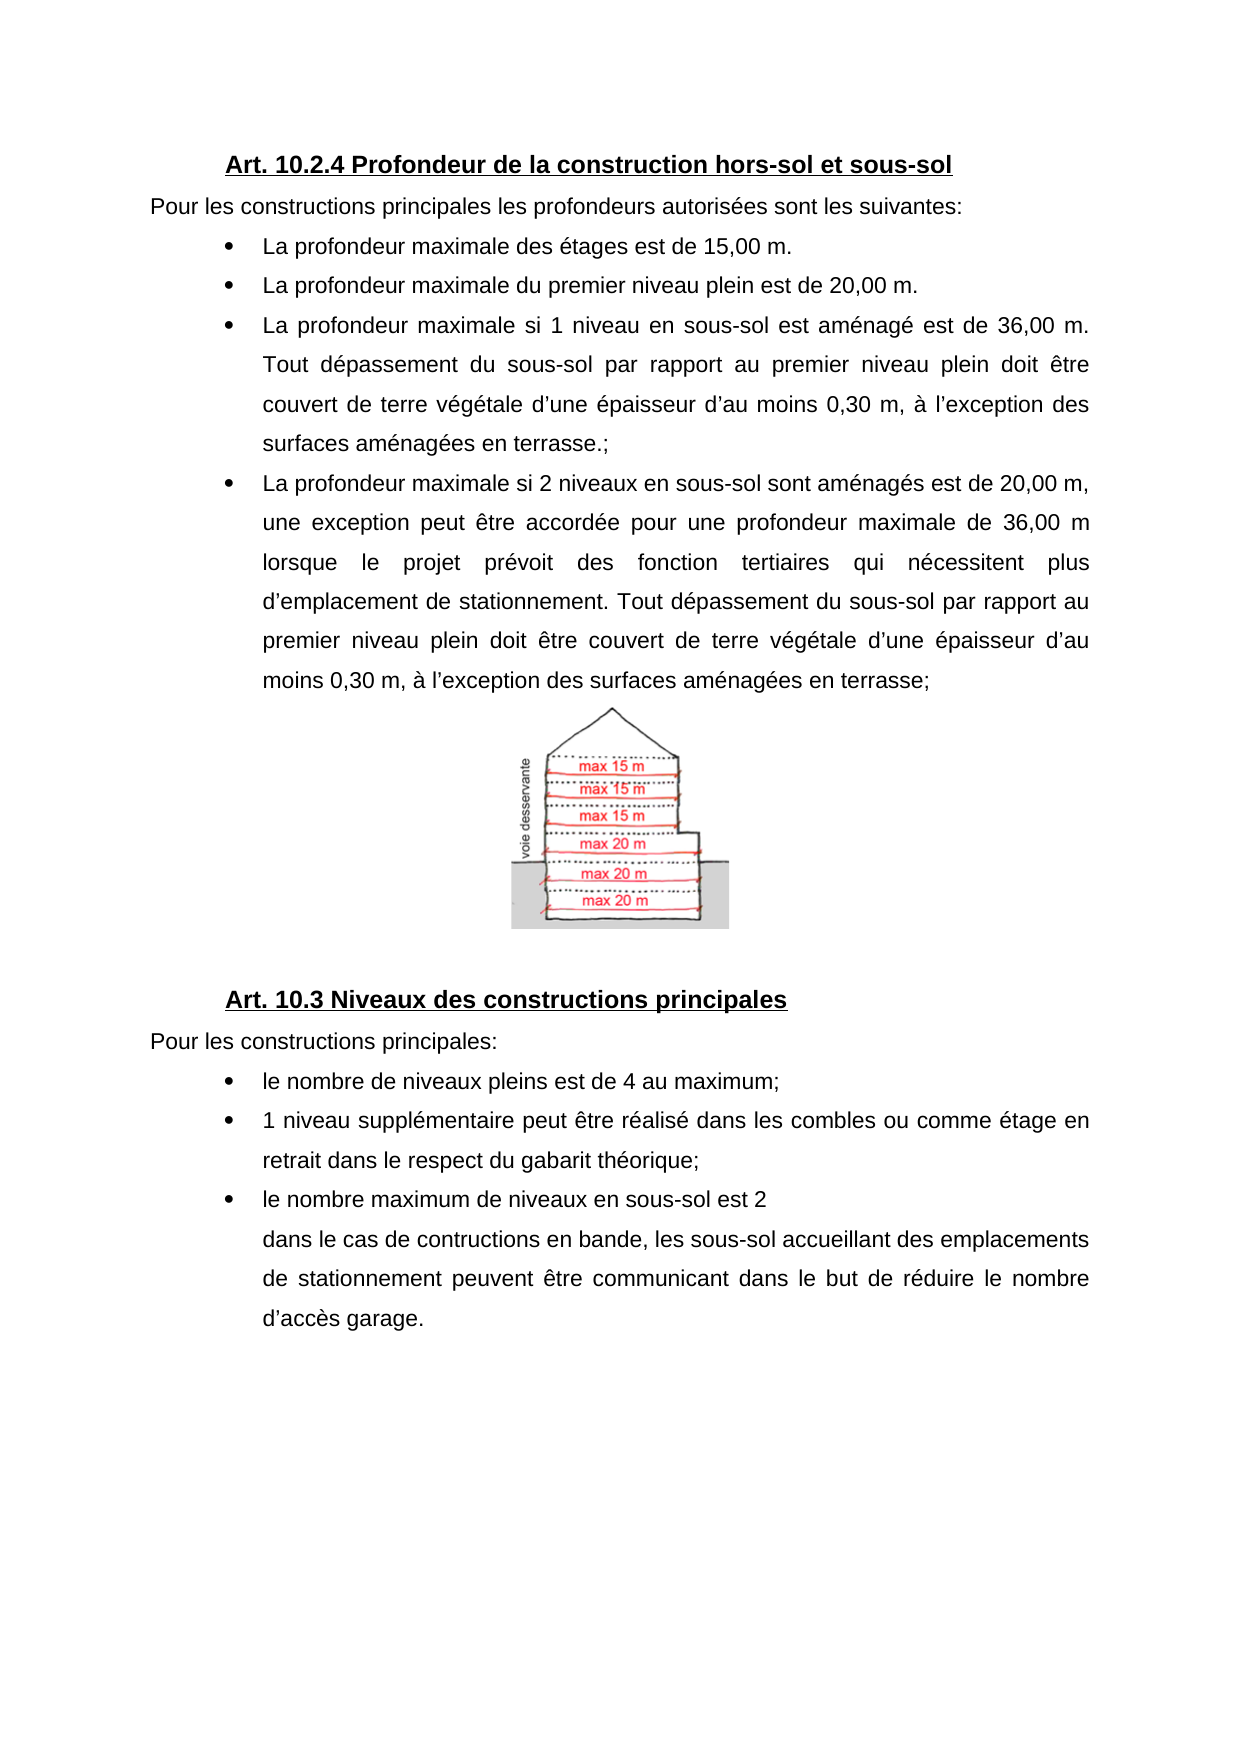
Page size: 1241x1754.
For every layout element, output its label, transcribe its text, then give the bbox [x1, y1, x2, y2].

list le nombre de niveaux pleins est de 4 au maximum; [225, 1068, 1090, 1094]
list La profondeur maximale si 1 niveau en sous-sol est aménagé est de 36,00 m. Tout dépassement du sous-sol par rapport au premier niveau plein doit être couvert de terre végétale d’une épaisseur d’au moins 0,30 m, à l’exception des surfaces aménagées en terrasse.; [225, 312, 1090, 456]
text dans le cas de contructions en bande, les sous-sol accueillant des emplacements de stationnement peuvent être communicant dans le but de réduire le nombre d’accès garage. [262, 1226, 1090, 1331]
list La profondeur maximale du premier niveau plein est de 20,00 m. [225, 272, 1090, 298]
text Pour les constructions principales les profondeurs autorisées sont les suivantes: [150, 193, 1090, 219]
list 1 niveau supplémentaire peut être réalisé dans les combles ou comme étage en retrait dans le respect du gabarit théorique; [225, 1107, 1090, 1173]
picture [511, 706, 730, 929]
text Pour les constructions principales: [150, 1028, 1090, 1054]
list La profondeur maximale des étages est de 15,00 m. [225, 233, 1090, 259]
list le nombre maximum de niveaux en sous-sol est 2 [225, 1186, 1090, 1212]
subtitle Art. 10.2.4 Profondeur de la construction hors-sol et sous-sol [225, 150, 1090, 179]
list La profondeur maximale si 2 niveaux en sous-sol sont aménagés est de 20,00 m, une exception peut être accordée pour une profondeur maximale de 36,00 m lorsque le projet prévoit des fonction tertiaires qui nécessitent plus d’emplacement de stationnement. Tout dépassement du sous-sol par rapport au premier niveau plein doit être couvert de terre végétale d’une épaisseur d’au moins 0,30 m, à l’exception des surfaces aménagées en terrasse; [225, 469, 1090, 693]
subtitle Art. 10.3 Niveaux des constructions principales [225, 985, 1090, 1014]
